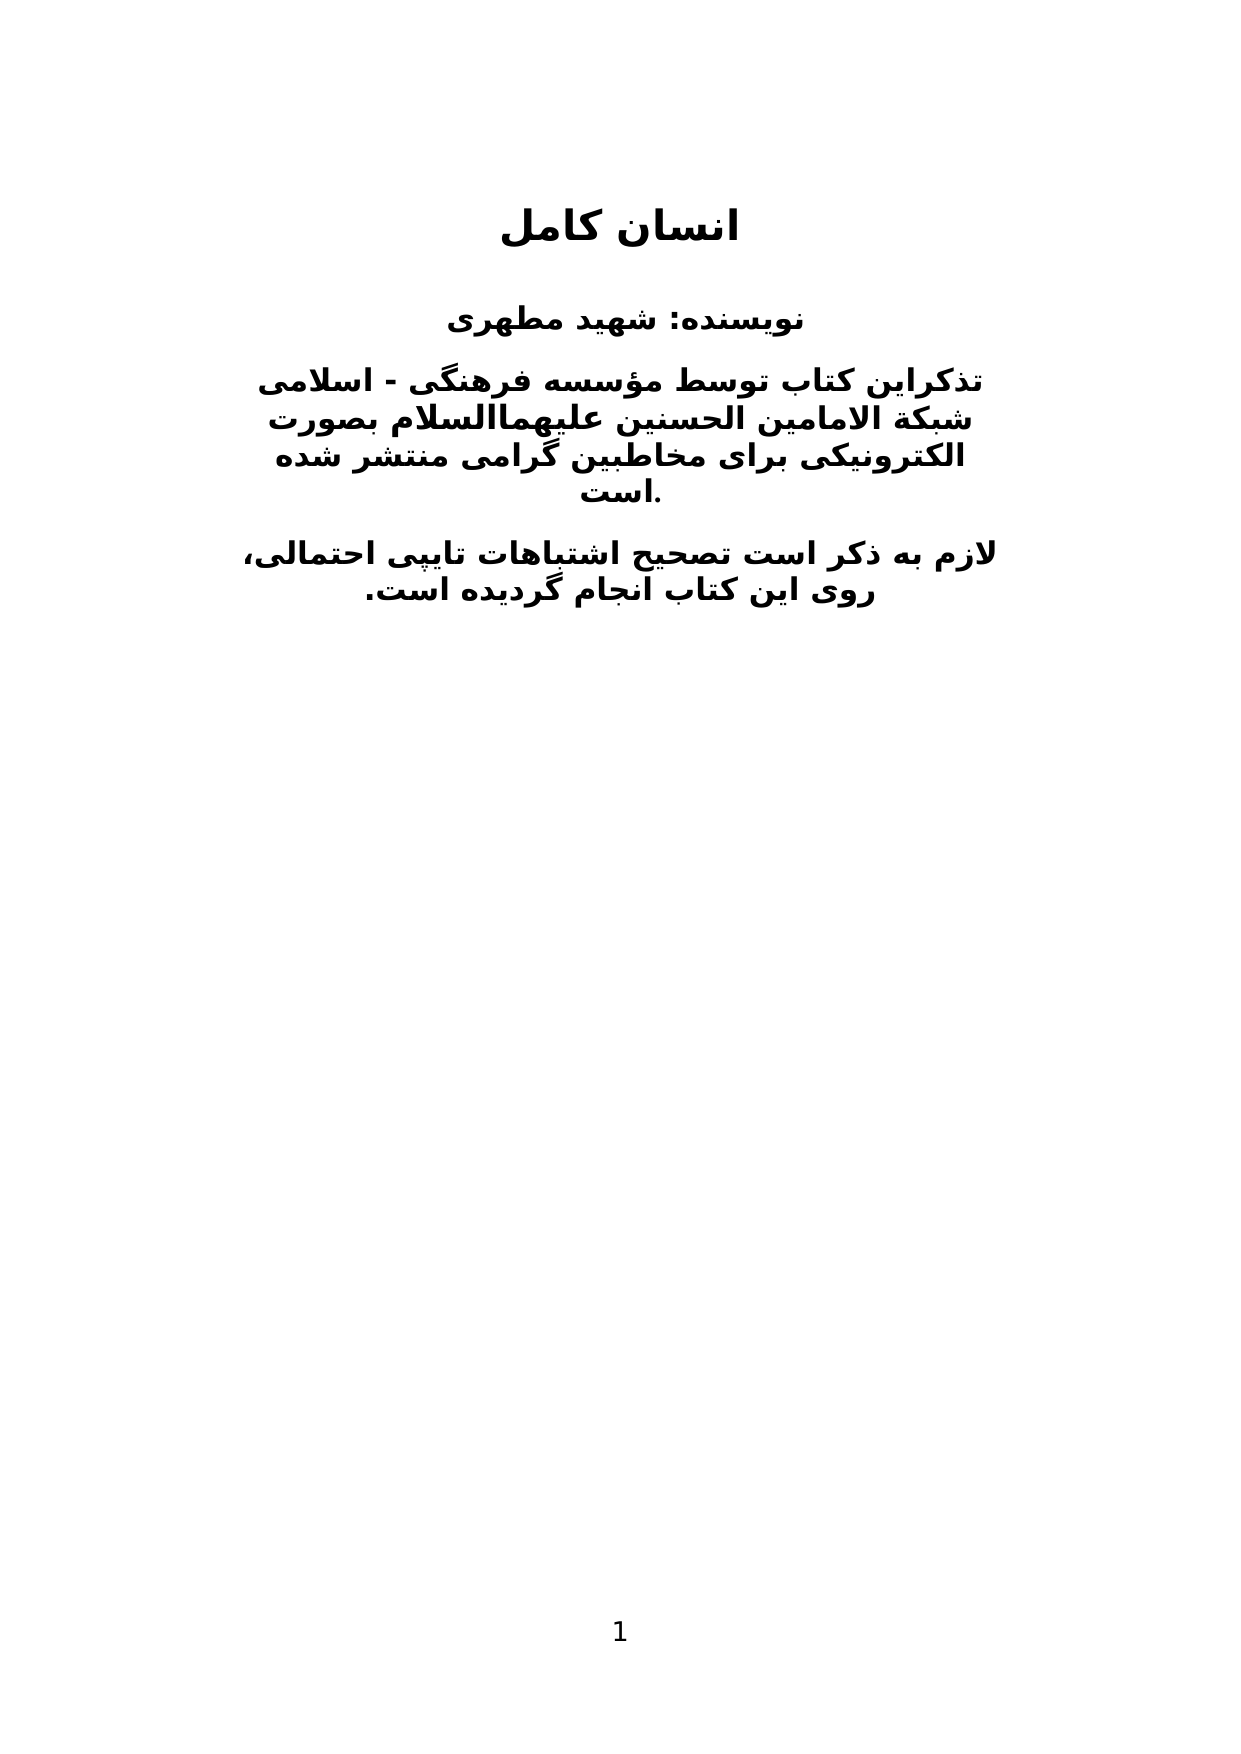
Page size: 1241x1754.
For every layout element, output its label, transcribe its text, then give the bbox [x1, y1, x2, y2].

text تذکراین کتاب توسط مؤسسه فرهنگی - اسلامی شبکة الامامین الحسنین عليهما‌السلام بصورت الکترونیکی برای مخاطبین گرامی منتشر شده است. [236, 362, 1004, 510]
text انسان کامل [236, 202, 1004, 251]
text لازم به ذکر است تصحیح اشتباهات تایپی احتمالی، روی این کتاب انجام گردیده است. [236, 535, 1004, 608]
text نویسنده: شهيد مطهری [236, 301, 1004, 337]
